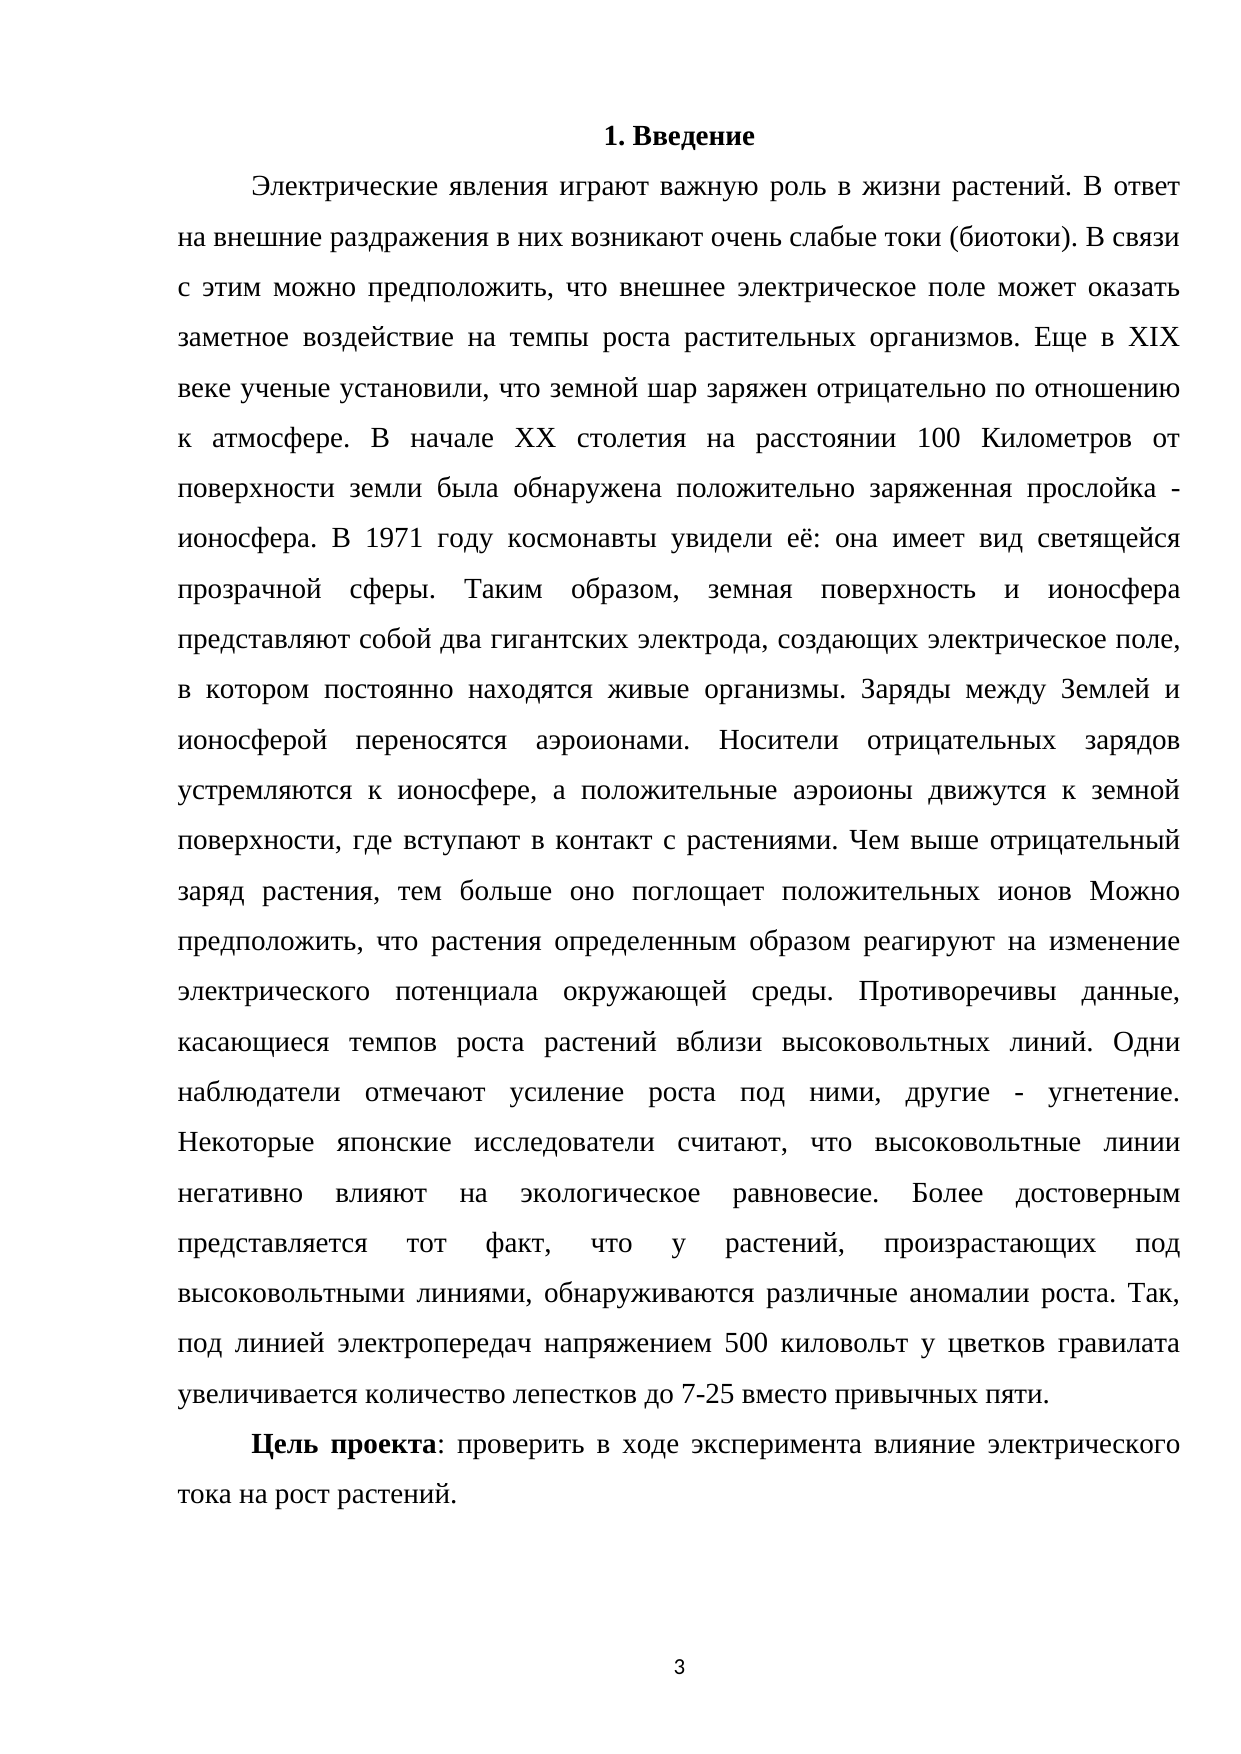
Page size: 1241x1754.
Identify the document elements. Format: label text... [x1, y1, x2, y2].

text 1. Введение [177, 118, 1181, 152]
text Электрические явления играют важную роль в жизни растений. В ответ на внешние раздражения в них возникают очень слабые токи (биотоки). В связи с этим можно предположить, что внешнее электрическое поле может оказать заметное воздействие на темпы роста растительных организмов. Еще в XIX веке ученые установили, что земной шар заряжен отрицательно по отношению к атмосфере. В начале XX столетия на расстоянии 100 Километров от поверхности земли была обнаружена положительно заряженная прослойка - ионосфера. В 1971 году космонавты увидели её: она имеет вид светящейся прозрачной сферы. Таким образом, земная поверхность и ионосфера представляют собой два гигантских электрода, создающих электрическое поле, в котором постоянно находятся живые организмы. Заряды между Землей и ионосферой переносятся аэроионами. Носители отрицательных зарядов устремляются к ионосфере, а положительные аэроионы движутся к земной поверхности, где вступают в контакт с растениями. Чем выше отрицательный заряд растения, тем больше оно поглощает положительных ионов Можно предположить, что растения определенным образом реагируют на изменение электрического потенциала окружающей среды. Противоречивы данные, касающиеся темпов роста растений вблизи высоковольтных линий. Одни наблюдатели отмечают усиление роста под ними, другие - угнетение. Некоторые японские исследователи считают, что высоковольтные линии негативно влияют на экологическое равновесие. Более достоверным представляется тот факт, что у растений, произрастающих под высоковольтными линиями, обнаруживаются различные аномалии роста. Так, под линией электропередач напряжением 500 киловольт у цветков гравилата увеличивается количество лепестков до 7-25 вместо привычных пяти. [177, 168, 1181, 1409]
text Цель проекта: проверить в ходе эксперимента влияние электрического тока на рост растений. [177, 1426, 1181, 1510]
